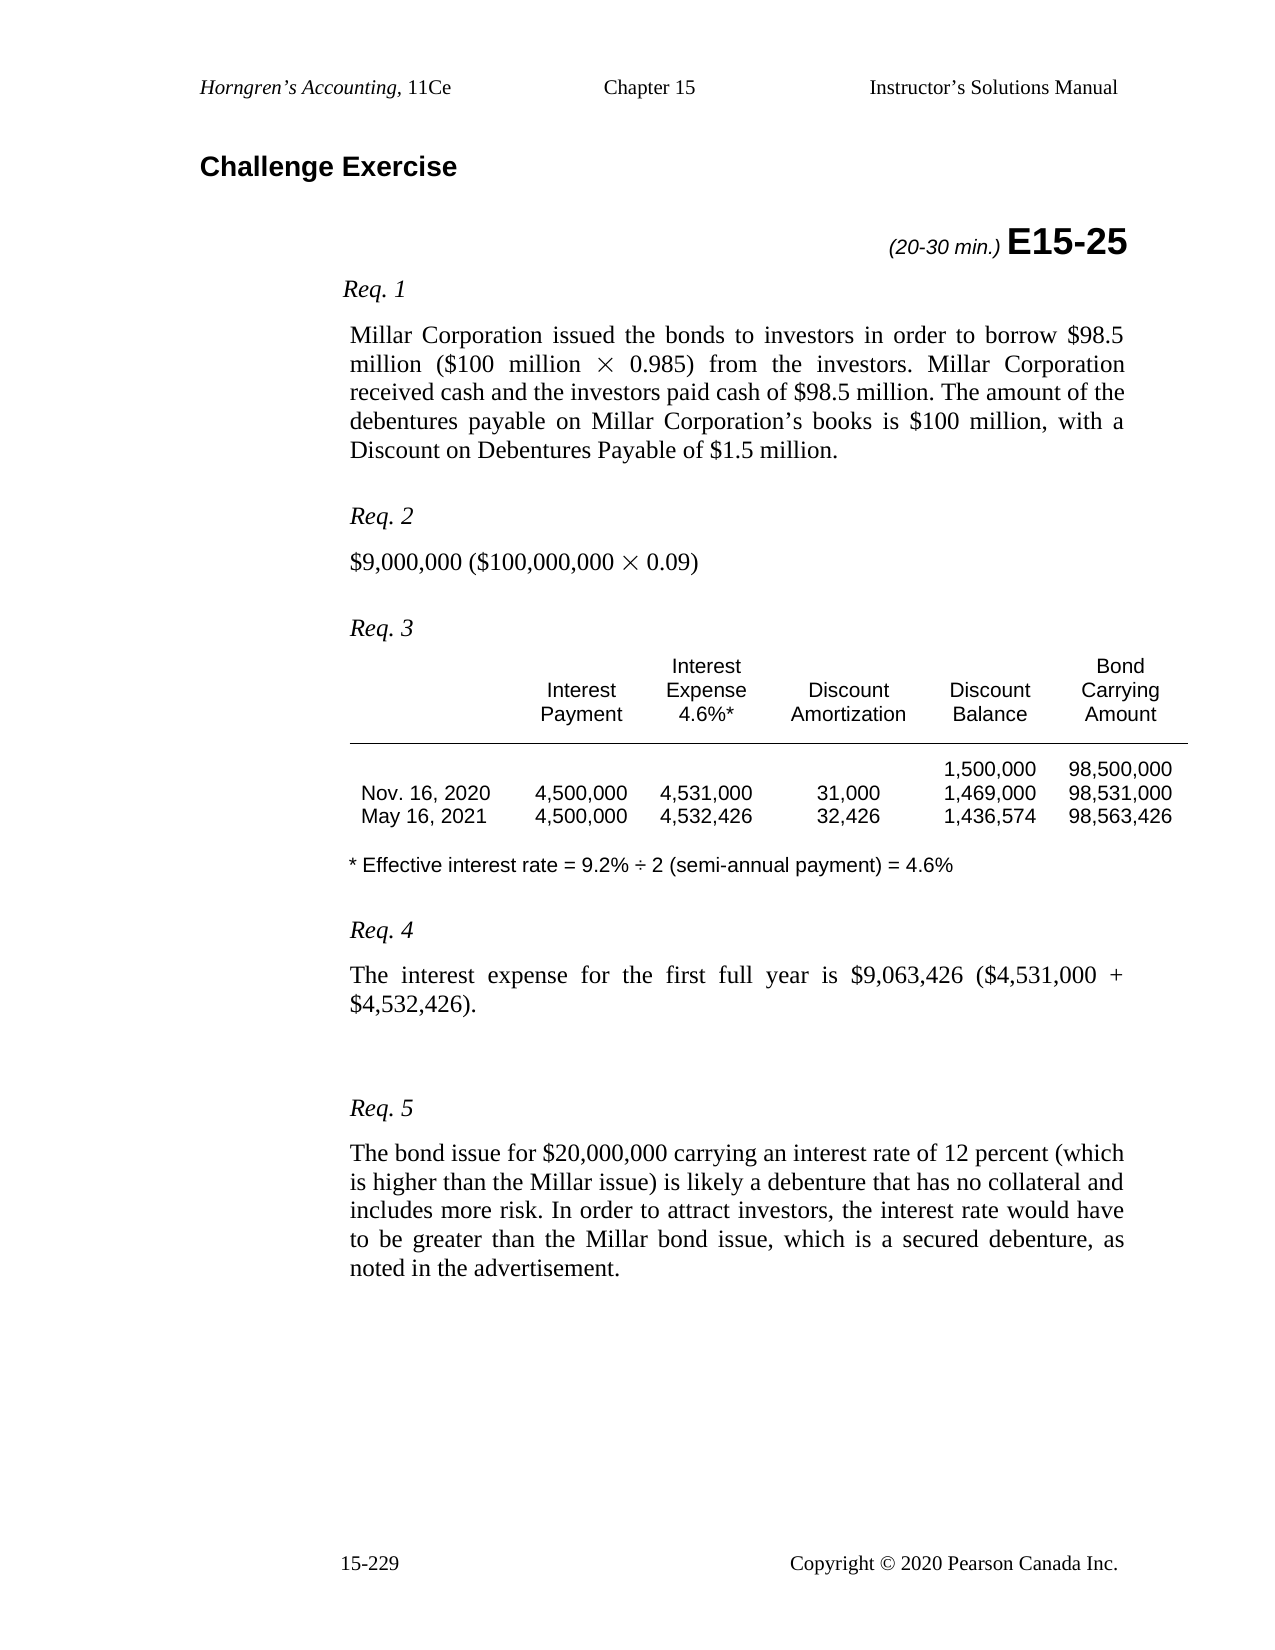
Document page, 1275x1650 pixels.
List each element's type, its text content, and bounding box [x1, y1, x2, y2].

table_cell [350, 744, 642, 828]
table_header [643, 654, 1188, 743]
text The interest expense for the first full year is $9,063,426 ($4,531,000 + $4,532,426). [349, 960, 1125, 1018]
text Challenge Exercise [199, 150, 1122, 182]
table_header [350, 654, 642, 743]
text (20-30 min.) E15-25 [342, 219, 1122, 262]
text * Effective interest rate = 9.2% ÷ 2 (semi-annual payment) = 4.6% [348, 853, 1125, 877]
text Req. 3 [349, 613, 1125, 642]
text Req. 5 [349, 1093, 1125, 1121]
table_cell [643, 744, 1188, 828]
text $9,000,000 ($100,000,000 0.09) [349, 547, 1125, 575]
text Millar Corporation issued the bonds to investors in order to borrow $98.5 million ($100 million 0.985) from the investors. Millar Corporation received cash and the investors paid cash of $98.5 million. The amount of the debentures payable on Millar Corporation’s books is $100 million, with a Discount on Debentures Payable of $1.5 million. [349, 320, 1125, 464]
text Req. 4 [349, 915, 1125, 943]
text The bond issue for $20,000,000 carrying an interest rate of 12 percent (which is higher than the Millar issue) is likely a debenture that has no collateral and includes more risk. In order to attract investors, the interest rate would have to be greater than the Millar bond issue, which is a secured debenture, as noted in the advertisement. [349, 1138, 1125, 1282]
text Req. 1 [343, 274, 1122, 303]
text Req. 2 [349, 501, 1125, 530]
